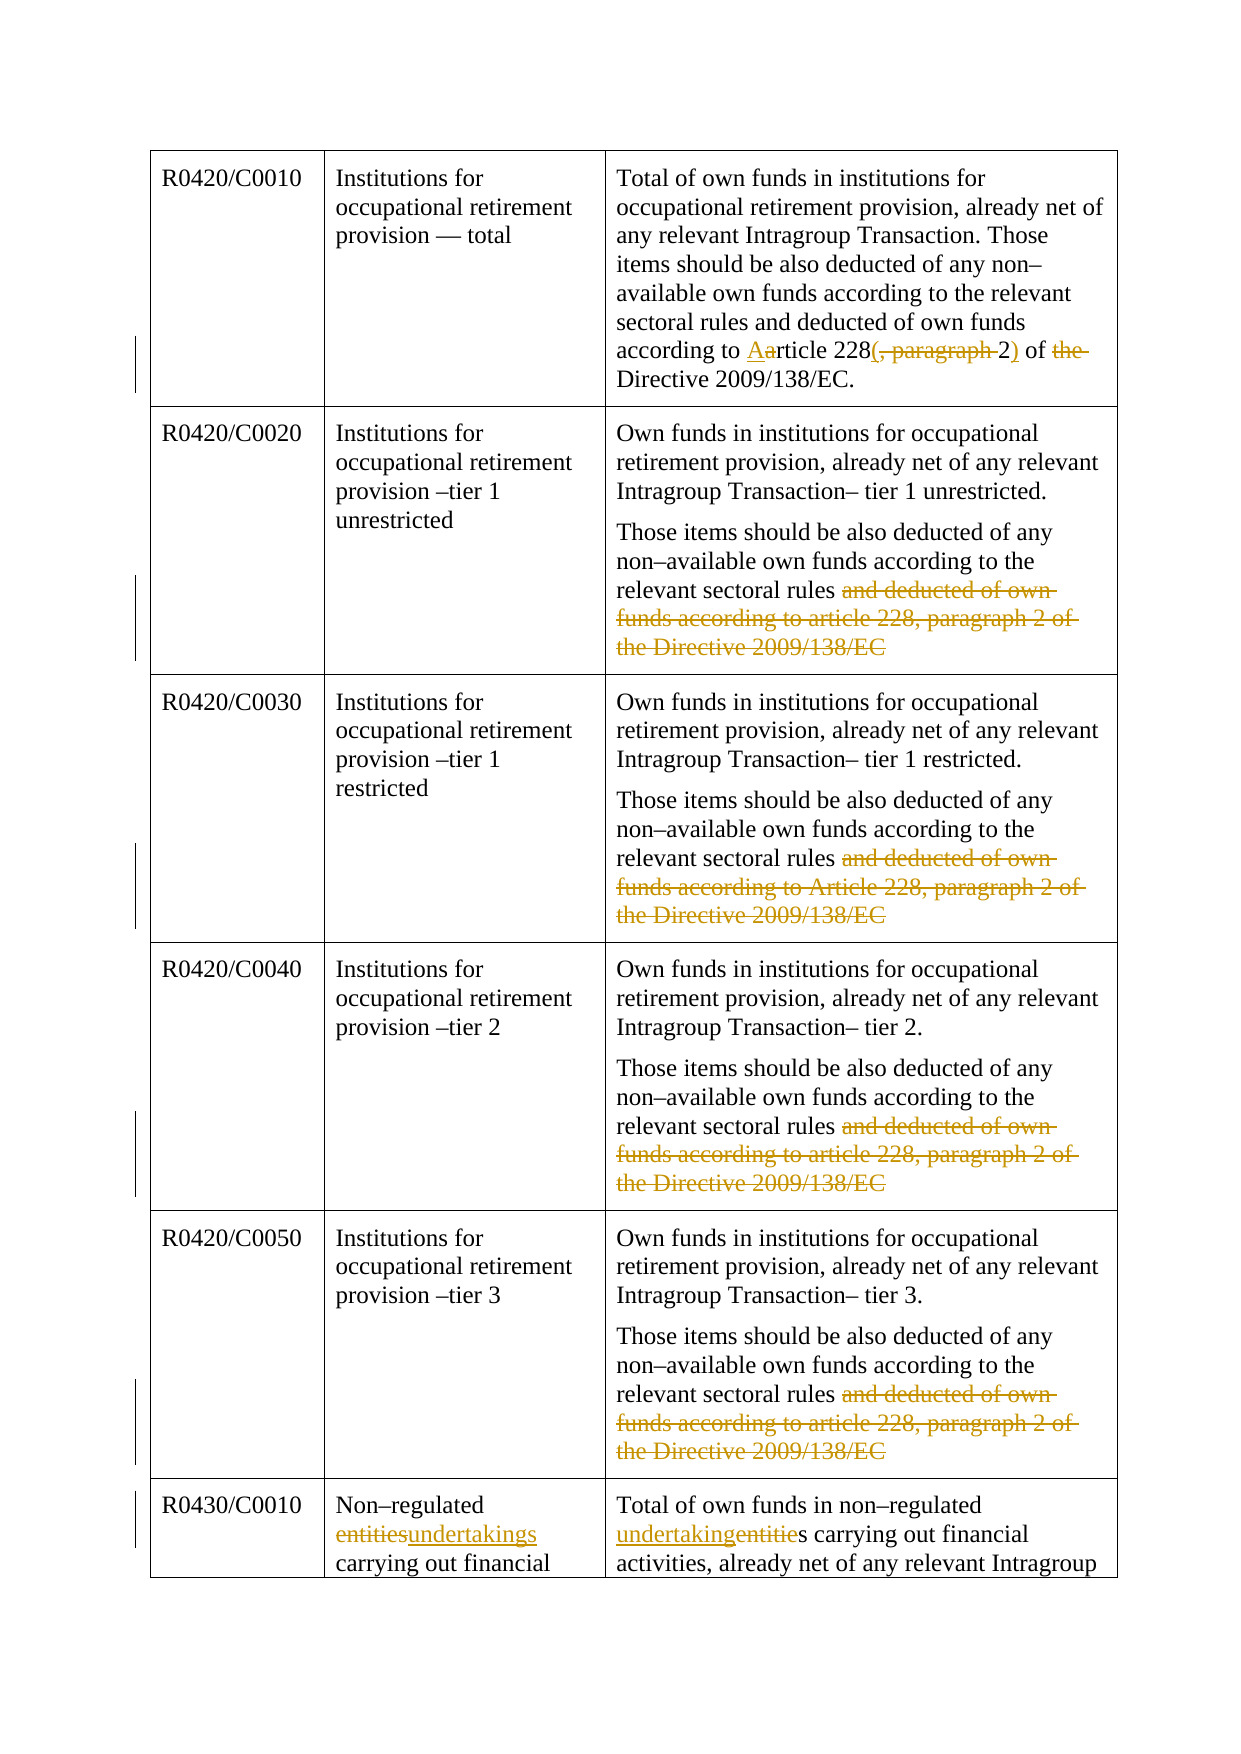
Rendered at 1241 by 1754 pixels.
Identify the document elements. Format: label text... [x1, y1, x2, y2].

table_cell Own funds in institutions for occupational retirement provision, already net of any relevant Intragroup Transaction– tier 1 restricted. Those items should be also deducted of any non–available own funds according to the relevant sectoral rules [606, 675, 1117, 942]
table_cell R0420/C0050 [151, 1211, 324, 1478]
table_cell Own funds in institutions for occupational retirement provision, already net of any relevant Intragroup Transaction– tier 1 unrestricted. Those items should be also deducted of any non–available own funds according to the relevant sectoral rules [606, 407, 1117, 673]
table_cell R0420/C0010 [151, 151, 324, 406]
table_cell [606, 1479, 1117, 1577]
table_cell Own funds in institutions for occupational retirement provision, already net of any relevant Intragroup Transaction– tier 2. Those items should be also deducted of any non–available own funds according to the relevant sectoral rules [606, 943, 1117, 1209]
table_cell Total of own funds in institutions for occupational retirement provision, already net of any relevant Intragroup Transaction. Those items should be also deducted of any non–available own funds according to the relevant sectoral rules and deducted of own funds according to rticle 2282 of Directive 2009/138/EC. [606, 151, 1117, 406]
table_cell Institutions for occupational retirement provision –tier 1 unrestricted [325, 407, 605, 673]
table_cell R0430/C0010 [151, 1479, 324, 1577]
table_cell Institutions for occupational retirement provision –tier 2 [325, 943, 605, 1209]
table_cell Institutions for occupational retirement provision — total [325, 151, 605, 406]
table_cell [325, 1479, 605, 1577]
table_cell R0420/C0030 [151, 675, 324, 942]
table_cell R0420/C0040 [151, 943, 324, 1209]
table_cell Own funds in institutions for occupational retirement provision, already net of any relevant Intragroup Transaction– tier 3. Those items should be also deducted of any non–available own funds according to the relevant sectoral rules [606, 1211, 1117, 1478]
table_cell Institutions for occupational retirement provision –tier 3 [325, 1211, 605, 1478]
table_cell Institutions for occupational retirement provision –tier 1 restricted [325, 675, 605, 942]
table_cell R0420/C0020 [151, 407, 324, 673]
